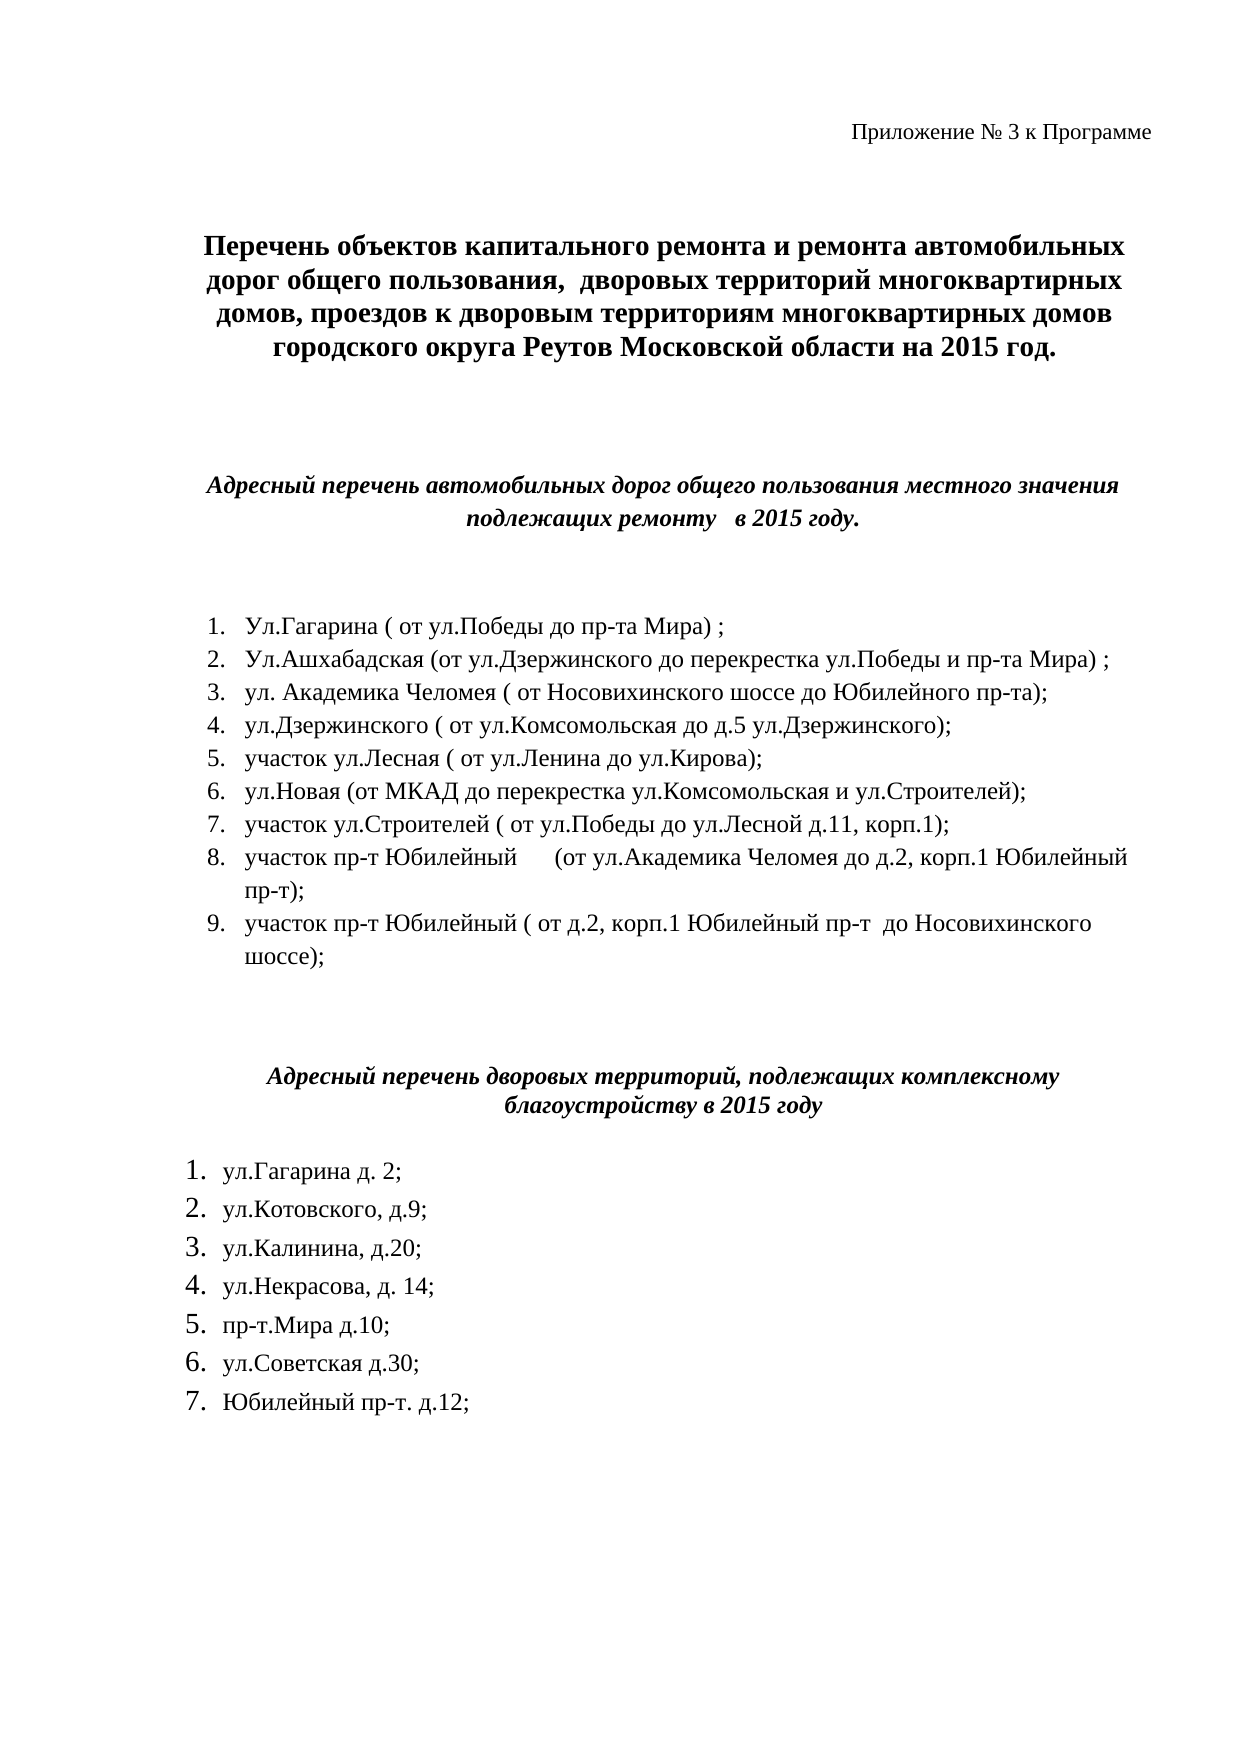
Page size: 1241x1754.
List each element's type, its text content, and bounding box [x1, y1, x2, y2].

text Приложение № 3 к Программе [177, 118, 1152, 144]
list Ул.Ашхабадская (от ул.Дзержинского до перекрестка ул.Победы и пр-та Мира) ; [207, 644, 1152, 673]
list участок пр-т Юбилейный (от ул.Академика Челомея до д.2, корп.1 Юбилейный пр-т); [207, 842, 1152, 904]
list участок ул.Лесная ( от ул.Ленина до ул.Кирова); [207, 743, 1152, 772]
list ул.Советская д.30; [185, 1344, 1152, 1378]
list ул.Дзержинского ( от ул.Комсомольская до д.5 ул.Дзержинского); [207, 710, 1152, 739]
list ул.Новая (от МКАД до перекрестка ул.Комсомольская и ул.Строителей); [207, 776, 1152, 805]
list ул.Калинина, д.20; [185, 1229, 1152, 1262]
text Перечень объектов капитального ремонта и ремонта автомобильных дорог общего пользования, дворовых территорий многоквартирных домов, проездов к дворовым территориям многоквартирных домов городского округа Реутов Московской области на 2015 год. [177, 228, 1152, 363]
list ул. Академика Челомея ( от Носовихинского шоссе до Юбилейного пр-та); [207, 677, 1152, 706]
text Адресный перечень дворовых территорий, подлежащих комплексному благоустройству в 2015 году [177, 1061, 1152, 1119]
list участок пр-т Юбилейный ( от д.2, корп.1 Юбилейный пр-т до Носовихинского шоссе); [207, 908, 1152, 970]
list ул.Гагарина д. 2; [185, 1152, 1152, 1185]
list ул.Некрасова, д. 14; [185, 1267, 1152, 1301]
list пр-т.Мира д.10; [185, 1306, 1152, 1339]
list ул.Котовского, д.9; [185, 1190, 1152, 1224]
text Адресный перечень автомобильных дорог общего пользования местного значения подлежащих ремонту в 2015 году. [177, 470, 1152, 532]
list Юбилейный пр-т. д.12; [185, 1383, 1152, 1417]
list участок ул.Строителей ( от ул.Победы до ул.Лесной д.11, корп.1); [207, 809, 1152, 838]
list Ул.Гагарина ( от ул.Победы до пр-та Мира) ; [207, 611, 1152, 640]
